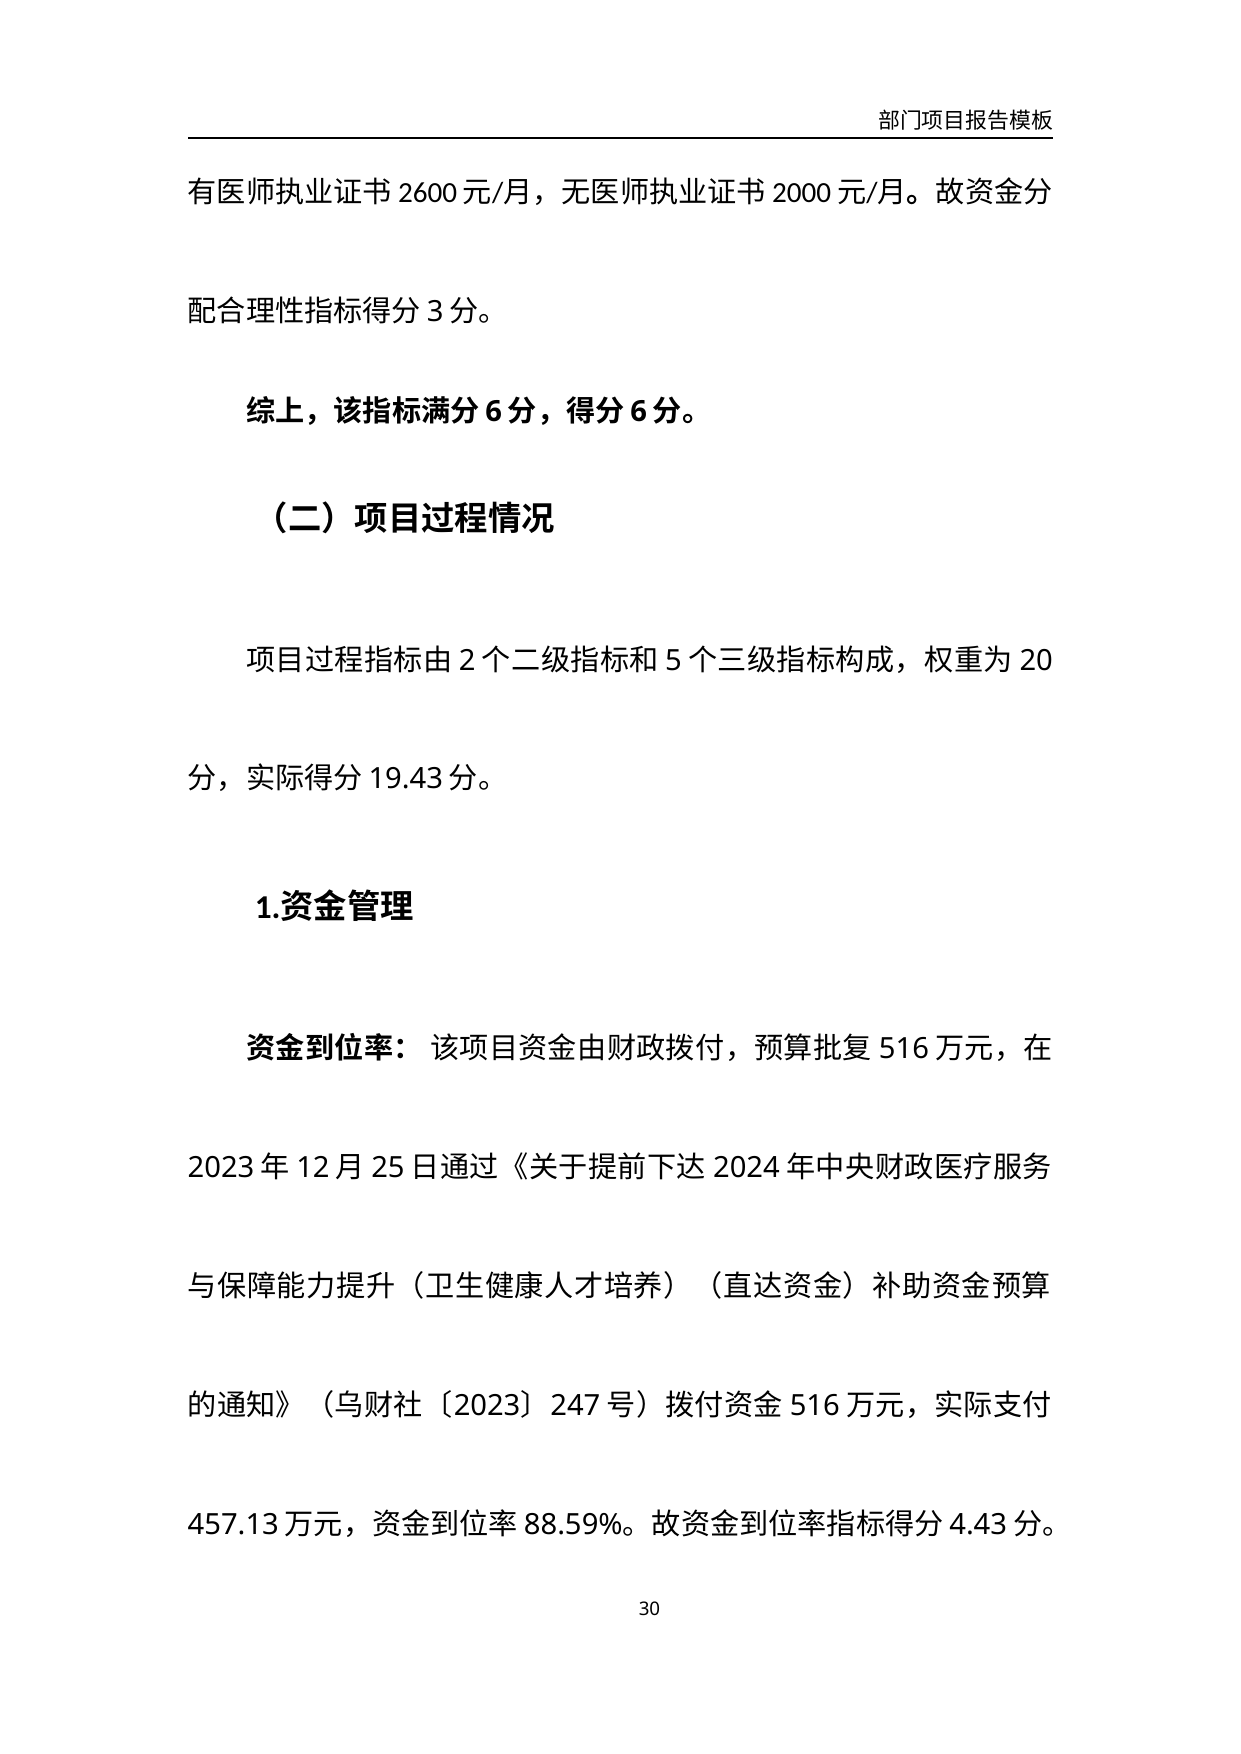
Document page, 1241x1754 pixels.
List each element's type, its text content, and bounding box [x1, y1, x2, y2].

text 项目过程指标由2个二级指标和5个三级指标构成，权重为20分，实际得分19.43分。 [187, 618, 1053, 816]
subtitle （二）项目过程情况 [187, 476, 1053, 555]
subtitle 1.资金管理 [187, 864, 1053, 944]
text 综上，该指标满分6分，得分6分。 [187, 369, 1053, 449]
text 资金到位率： 该项目资金由财政拨付，预算批复516万元，在2023年12月25日通过《关于提前下达2024年中央财政医疗服务与保障能力提升（卫生健康人才培养）（直达资金）补助资金预算的通知》（乌财社〔2023〕247号）拨付资金516万元，实际支付457.13万元，资金到位率88.59%。故资金到位率指标得分4.43分。 [187, 1006, 1053, 1561]
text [187, 150, 1053, 348]
